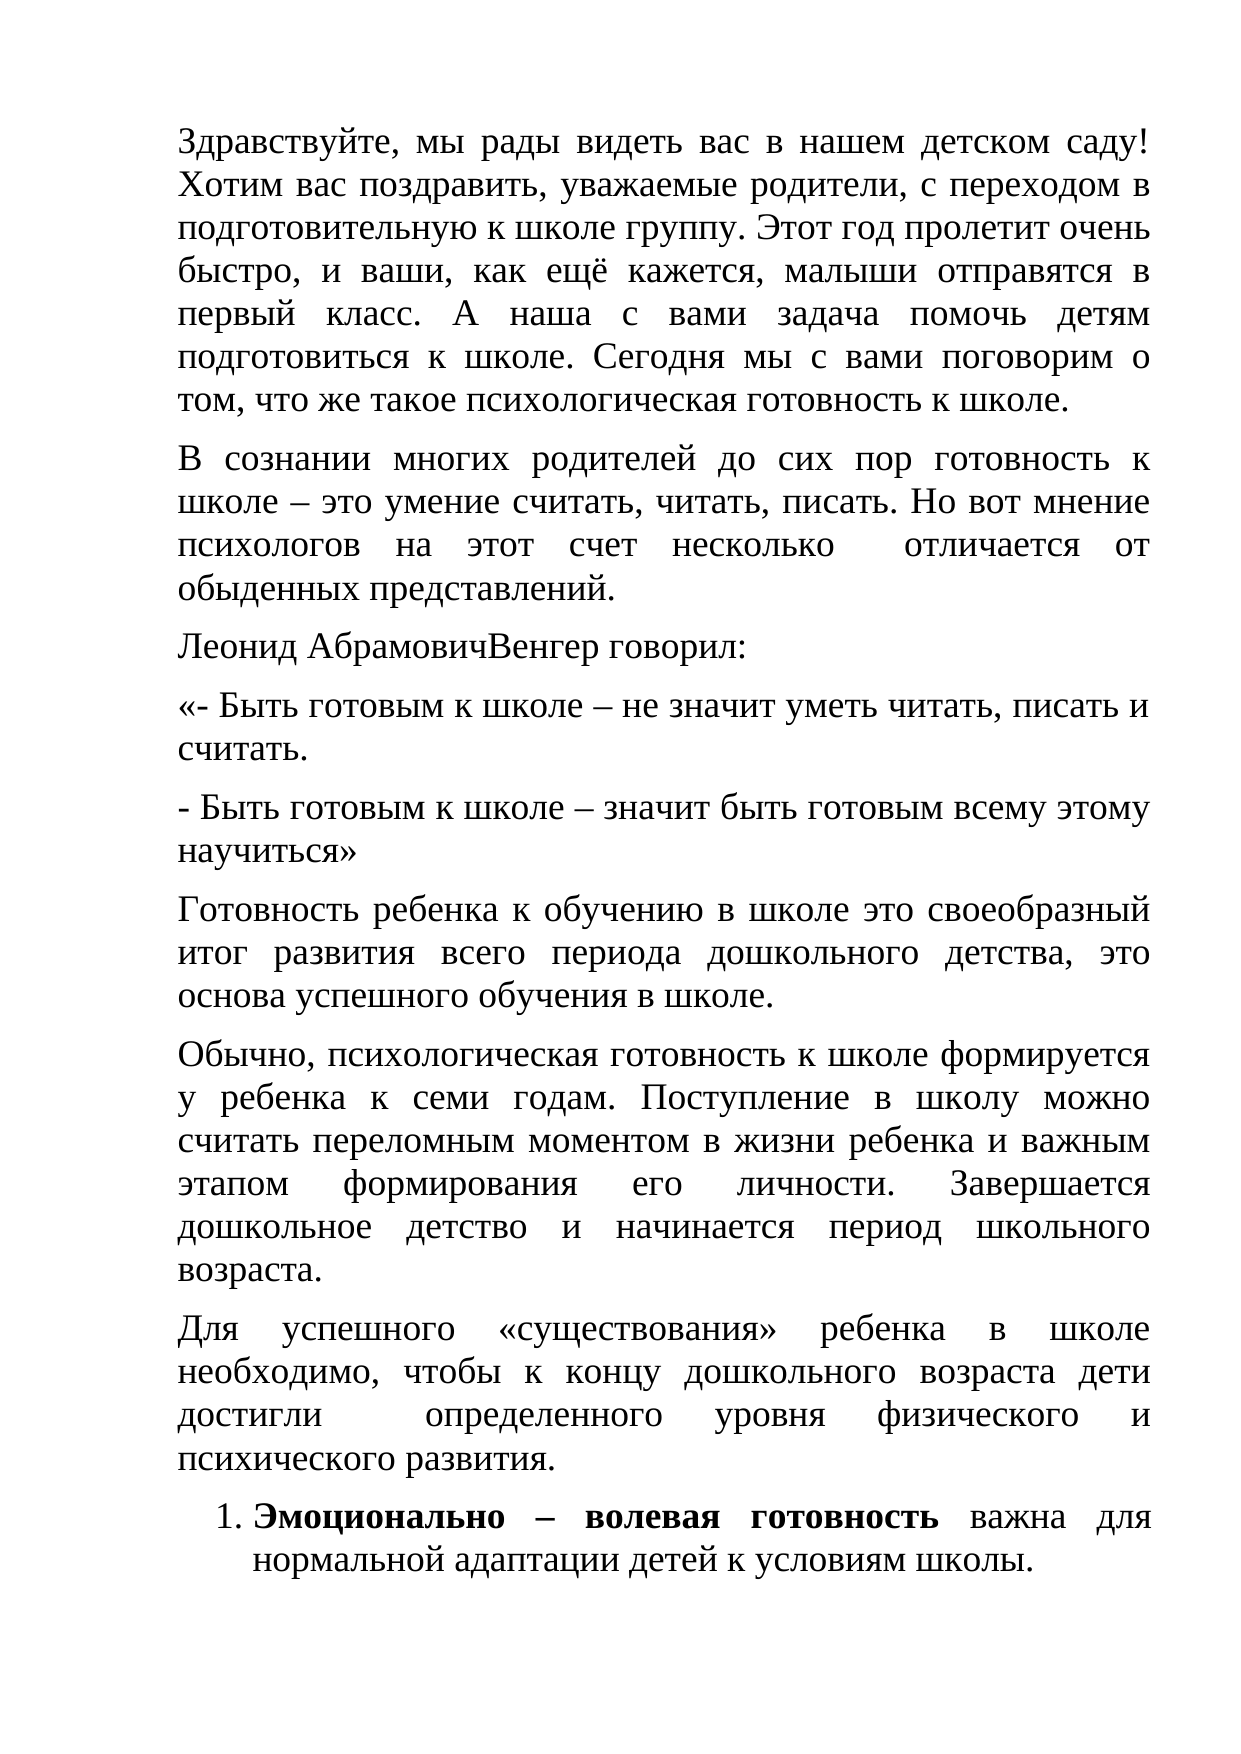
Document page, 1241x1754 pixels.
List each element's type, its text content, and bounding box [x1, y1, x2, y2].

text Здравствуйте, мы рады видеть вас в нашем детском саду! Хотим вас поздравить, уважаемые родители, с переходом в подготовительную к школе группу. Этот год пролетит очень быстро, и ваши, как ещё кажется, малыши отправятся в первый класс. А наша с вами задача помочь детям подготовиться к школе. Сегодня мы с вами поговорим о том, что же такое психологическая готовность к школе. [177, 118, 1152, 420]
text В сознании многих родителей до сих пор готовность к школе – это умение считать, читать, писать. Но вот мнение психологов на этот счет несколько отличается от обыденных представлений. [177, 436, 1152, 608]
text Готовность ребенка к обучению в школе это своеобразный итог развития всего периода дошкольного детства, это основа успешного обучения в школе. [177, 886, 1152, 1016]
text - Быть готовым к школе – значит быть готовым всему этому научиться» [177, 784, 1152, 871]
text Для успешного «существования» ребенка в школе необходимо, чтобы к концу дошкольного возраста дети достигли определенного уровня физического и психического развития. [177, 1306, 1152, 1478]
list Эмоционально – волевая готовность важна для нормальной адаптации детей к условиям школы. [215, 1494, 1152, 1580]
text «- Быть готовым к школе – не значит уметь читать, писать и считать. [177, 682, 1152, 769]
text Обычно, психологическая готовность к школе формируется у ребенка к семи годам. Поступление в школу можно считать переломным моментом в жизни ребенка и важным этапом формирования его личности. Завершается дошкольное детство и начинается период школьного возраста. [177, 1031, 1152, 1290]
text Леонид АбрамовичВенгер говорил: [177, 624, 1152, 667]
